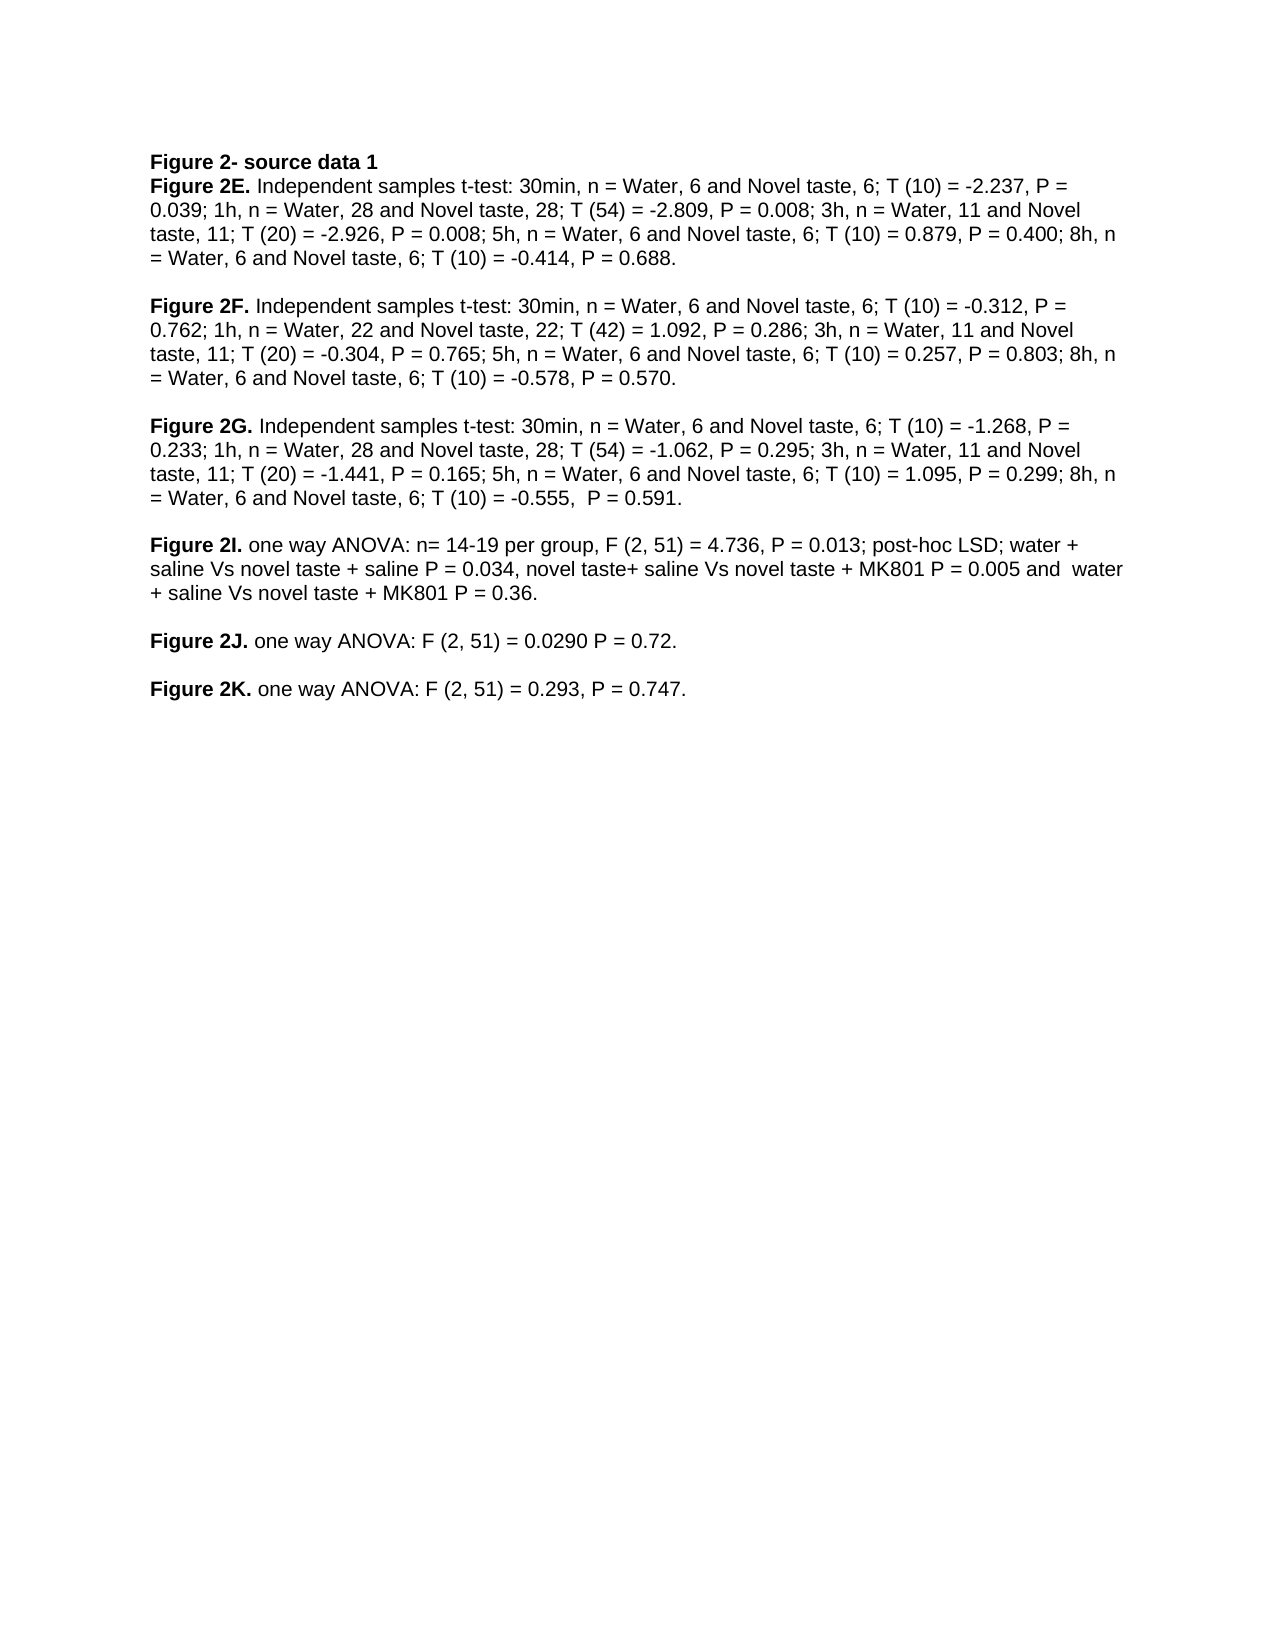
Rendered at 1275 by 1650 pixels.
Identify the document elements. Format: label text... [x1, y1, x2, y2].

text Figure 2F. Independent samples t-test: 30min, n = Water, 6 and Novel taste, 6; T (10) = -0.312, P = 0.762; 1h, n = Water, 22 and Novel taste, 22; T (42) = 1.092, P = 0.286; 3h, n = Water, 11 and Novel taste, 11; T (20) = -0.304, P = 0.765; 5h, n = Water, 6 and Novel taste, 6; T (10) = 0.257, P = 0.803; 8h, n = Water, 6 and Novel taste, 6; T (10) = -0.578, P = 0.570. [150, 294, 1125, 389]
text Figure 2E. Independent samples t-test: 30min, n = Water, 6 and Novel taste, 6; T (10) = -2.237, P = 0.039; 1h, n = Water, 28 and Novel taste, 28; T (54) = -2.809, P = 0.008; 3h, n = Water, 11 and Novel taste, 11; T (20) = -2.926, P = 0.008; 5h, n = Water, 6 and Novel taste, 6; T (10) = 0.879, P = 0.400; 8h, n = Water, 6 and Novel taste, 6; T (10) = -0.414, P = 0.688. [150, 174, 1125, 270]
text Figure 2K. one way ANOVA: F (2, 51) = 0.293, P = 0.747. [150, 677, 1125, 701]
text Figure 2J. one way ANOVA: F (2, 51) = 0.0290 P = 0.72. [150, 629, 1125, 653]
text Figure 2- source data 1 [150, 150, 1125, 174]
text Figure 2I. one way ANOVA: n= 14-19 per group, F (2, 51) = 4.736, P = 0.013; post-hoc LSD; water + saline Vs novel taste + saline P = 0.034, novel taste+ saline Vs novel taste + MK801 P = 0.005 and water + saline Vs novel taste + MK801 P = 0.36. [150, 533, 1125, 605]
text Figure 2G. Independent samples t-test: 30min, n = Water, 6 and Novel taste, 6; T (10) = -1.268, P = 0.233; 1h, n = Water, 28 and Novel taste, 28; T (54) = -1.062, P = 0.295; 3h, n = Water, 11 and Novel taste, 11; T (20) = -1.441, P = 0.165; 5h, n = Water, 6 and Novel taste, 6; T (10) = 1.095, P = 0.299; 8h, n = Water, 6 and Novel taste, 6; T (10) = -0.555, P = 0.591. [150, 413, 1125, 509]
